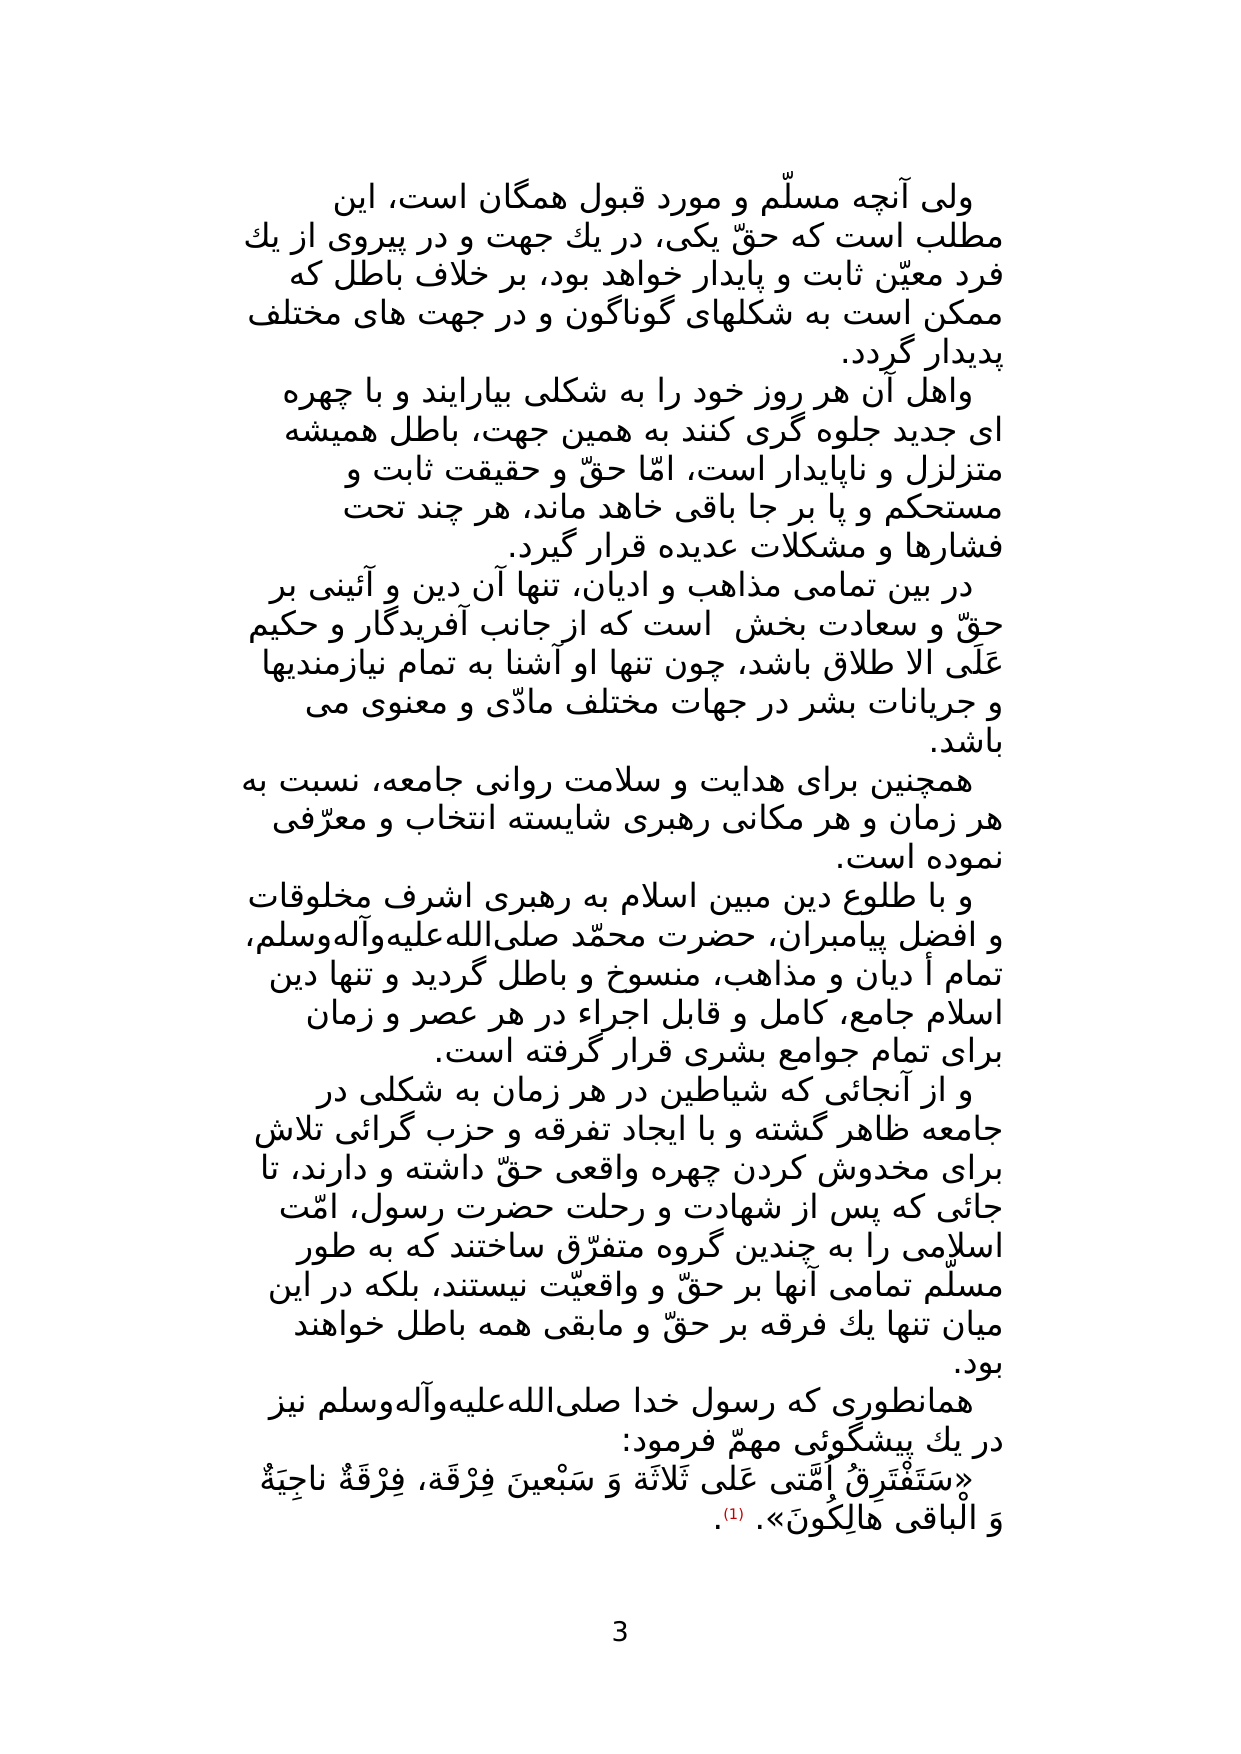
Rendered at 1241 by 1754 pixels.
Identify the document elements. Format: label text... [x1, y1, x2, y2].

text در بين تمامى مذاهب و اديان، تنها آن دين و آئينى بر حقّ و سعادت بخش ‍ است كه از جانب آفريدگار و حكيم عَلَى الا طلاق باشد، چون تنها او آشنا به تمام نيازمنديها و جريانات بشر در جهات مختلف مادّى و معنوى مى باشد. [236, 566, 1004, 760]
text و با طلوع دين مبين اسلام به رهبرى اشرف مخلوقات و افضل پيامبران، حضرت محمّد صلى‌الله‌عليه‌وآله‌وسلم، تمام أ ديان و مذاهب، منسوخ و باطل گرديد و تنها دين اسلام جامع، كامل و قابل اجراء در هر عصر و زمان براى تمام جوامع بشرى قرار گرفته است. [236, 877, 1004, 1071]
text واهل آن هر روز خود را به شكلى بيارايند و با چهره اى جديد جلوه گرى كنند به همين جهت، باطل هميشه متزلزل و ناپايدار است، امّا حقّ و حقيقت ثابت و مستحكم و پا بر جا باقى خاهد ماند، هر چند تحت فشارها و مشكلات عديده قرار گيرد. [236, 371, 1004, 566]
text «سَتَفْتَرِقُ اُمَّتى عَلى ثَلاثَة وَ سَبْعينَ فِرْقَة، فِرْقَةٌ ناجِيَةٌ وَ الْباقى هالِكُونَ». (1). [236, 1459, 1004, 1537]
text ولى آنچه مسلّم و مورد قبول همگان است، اين مطلب است كه حقّ يكى، در يك جهت و در پيروى از يك فرد معيّن ثابت و پايدار خواهد بود، بر خلاف باطل كه ممكن است به شكلهاى گوناگون و در جهت هاى مختلف پديدار گردد. [236, 177, 1004, 371]
text همچنين براى هدايت و سلامت روانى جامعه، نسبت به هر زمان و هر مكانى رهبرى شايسته انتخاب و معرّفى نموده است. [236, 760, 1004, 877]
text همانطورى كه رسول خدا صلى‌الله‌عليه‌وآله‌وسلم نيز در يك پيشگوئى مهمّ فرمود: [236, 1382, 1004, 1459]
text و از آنجائى كه شياطين در هر زمان به شكلى در جامعه ظاهر گشته و با ايجاد تفرقه و حزب گرائى تلاش براى مخدوش كردن چهره واقعى حقّ داشته و دارند، تا جائى كه پس از شهادت و رحلت حضرت رسول، امّت اسلامى را به چندين گروه متفرّق ساختند كه به طور مسلّم تمامى آنها بر حقّ و واقعيّت نيستند، بلكه در اين ميان تنها يك فرقه بر حقّ و مابقى همه باطل خواهند بود. [236, 1071, 1004, 1382]
